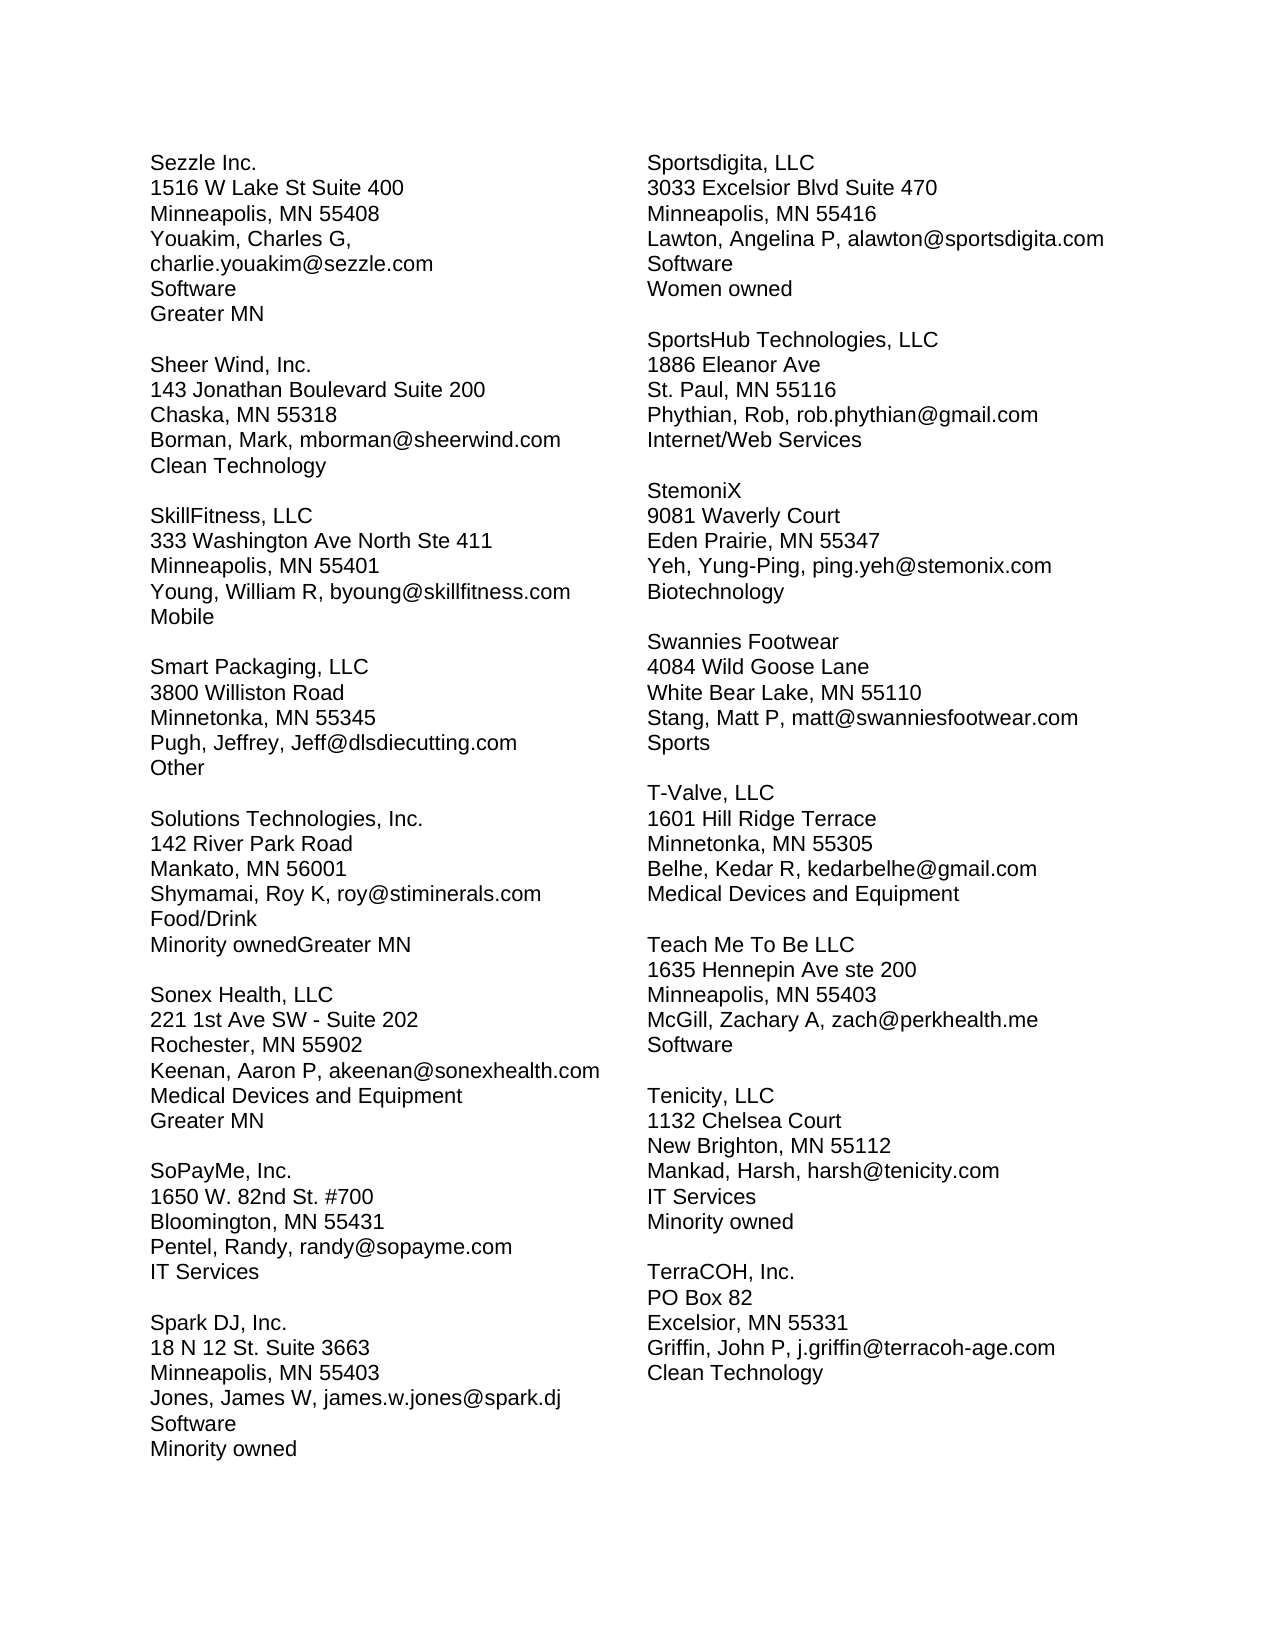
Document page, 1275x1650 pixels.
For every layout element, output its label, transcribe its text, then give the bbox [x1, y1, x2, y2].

text Shymamai, Roy K, roy@stiminerals.com [150, 881, 628, 906]
text Women owned [647, 276, 1125, 301]
text Borman, Mark, mborman@sheerwind.com [150, 427, 628, 452]
text Pugh, Jeffrey, Jeff@dlsdiecutting.com [150, 730, 628, 755]
text 1635 Hennepin Ave ste 200 [647, 957, 1125, 982]
text Solutions Technologies, Inc. [150, 805, 628, 831]
text McGill, Zachary A, zach@perkhealth.me [647, 1007, 1125, 1032]
text Food/Drink [150, 906, 628, 931]
text Software [150, 276, 628, 301]
text Minneapolis, MN 55416 [647, 200, 1125, 226]
text Sezzle Inc. [150, 150, 628, 175]
text 18 N 12 St. Suite 3663 [150, 1335, 628, 1360]
text PO Box 82 [647, 1284, 1125, 1309]
text 1132 Chelsea Court [647, 1108, 1125, 1133]
text Jones, James W, james.w.jones@spark.dj [150, 1385, 628, 1410]
text Mankato, MN 56001 [150, 856, 628, 881]
text Software [150, 1410, 628, 1436]
text T-Valve, LLC [647, 780, 1125, 805]
text 143 Jonathan Boulevard Suite 200 [150, 377, 628, 402]
text TerraCOH, Inc. [647, 1259, 1125, 1284]
text St. Paul, MN 55116 [647, 377, 1125, 402]
text Minneapolis, MN 55408 [150, 200, 628, 226]
text Clean Technology [150, 452, 628, 478]
text White Bear Lake, MN 55110 [647, 679, 1125, 704]
text Eden Prairie, MN 55347 [647, 528, 1125, 553]
text Biotechnology [647, 578, 1125, 604]
text Minneapolis, MN 55401 [150, 553, 628, 578]
text IT Services [150, 1259, 628, 1284]
text Spark DJ, Inc. [150, 1309, 628, 1335]
text 333 Washington Ave North Ste 411 [150, 528, 628, 553]
text Minority owned [150, 1436, 628, 1461]
text Sheer Wind, Inc. [150, 352, 628, 377]
text 3800 Williston Road [150, 679, 628, 704]
text Greater MN [150, 1108, 628, 1133]
text Software [647, 251, 1125, 276]
text 1601 Hill Ridge Terrace [647, 805, 1125, 831]
text Internet/Web Services [647, 427, 1125, 452]
text Smart Packaging, LLC [150, 654, 628, 679]
text 3033 Excelsior Blvd Suite 470 [647, 175, 1125, 200]
text Medical Devices and Equipment [150, 1083, 628, 1108]
text Sonex Health, LLC [150, 982, 628, 1007]
text Minnetonka, MN 55305 [647, 831, 1125, 856]
text Sportsdigita, LLC [647, 150, 1125, 175]
text Phythian, Rob, rob.phythian@gmail.com [647, 402, 1125, 427]
text Griffin, John P, j.griffin@terracoh-age.com [647, 1335, 1125, 1360]
text 1650 W. 82nd St. #700 [150, 1183, 628, 1209]
text Belhe, Kedar R, kedarbelhe@gmail.com [647, 856, 1125, 881]
text Minneapolis, MN 55403 [647, 982, 1125, 1007]
text Bloomington, MN 55431 [150, 1209, 628, 1234]
text Mobile [150, 604, 628, 629]
text Software [647, 1032, 1125, 1057]
text Chaska, MN 55318 [150, 402, 628, 427]
text SkillFitness, LLC [150, 503, 628, 528]
text Rochester, MN 55902 [150, 1032, 628, 1057]
text Clean Technology [647, 1360, 1125, 1385]
text IT Services [647, 1183, 1125, 1209]
text Minneapolis, MN 55403 [150, 1360, 628, 1385]
text Minority owned [647, 1209, 1125, 1234]
text Sports [647, 730, 1125, 755]
text Excelsior, MN 55331 [647, 1309, 1125, 1335]
text Tenicity, LLC [647, 1083, 1125, 1108]
text Teach Me To Be LLC [647, 931, 1125, 957]
text Minnetonka, MN 55345 [150, 704, 628, 730]
text SportsHub Technologies, LLC [647, 326, 1125, 352]
text 1886 Eleanor Ave [647, 352, 1125, 377]
text Young, William R, byoung@skillfitness.com [150, 578, 628, 604]
text 221 1st Ave SW - Suite 202 [150, 1007, 628, 1032]
text 4084 Wild Goose Lane [647, 654, 1125, 679]
text Yeh, Yung-Ping, ping.yeh@stemonix.com [647, 553, 1125, 578]
text Mankad, Harsh, harsh@tenicity.com [647, 1158, 1125, 1183]
text New Brighton, MN 55112 [647, 1133, 1125, 1158]
text 9081 Waverly Court [647, 503, 1125, 528]
text 142 River Park Road [150, 831, 628, 856]
text Other [150, 755, 628, 780]
text Lawton, Angelina P, alawton@sportsdigita.com [647, 226, 1125, 251]
text Youakim, Charles G, charlie.youakim@sezzle.com [150, 226, 628, 276]
text Keenan, Aaron P, akeenan@sonexhealth.com [150, 1057, 628, 1083]
text Minority ownedGreater MN [150, 931, 628, 957]
text Pentel, Randy, randy@sopayme.com [150, 1234, 628, 1259]
text SoPayMe, Inc. [150, 1158, 628, 1183]
text Greater MN [150, 301, 628, 326]
text 1516 W Lake St Suite 400 [150, 175, 628, 200]
text Swannies Footwear [647, 629, 1125, 654]
text Medical Devices and Equipment [647, 881, 1125, 906]
text StemoniX [647, 478, 1125, 503]
text Stang, Matt P, matt@swanniesfootwear.com [647, 704, 1125, 730]
